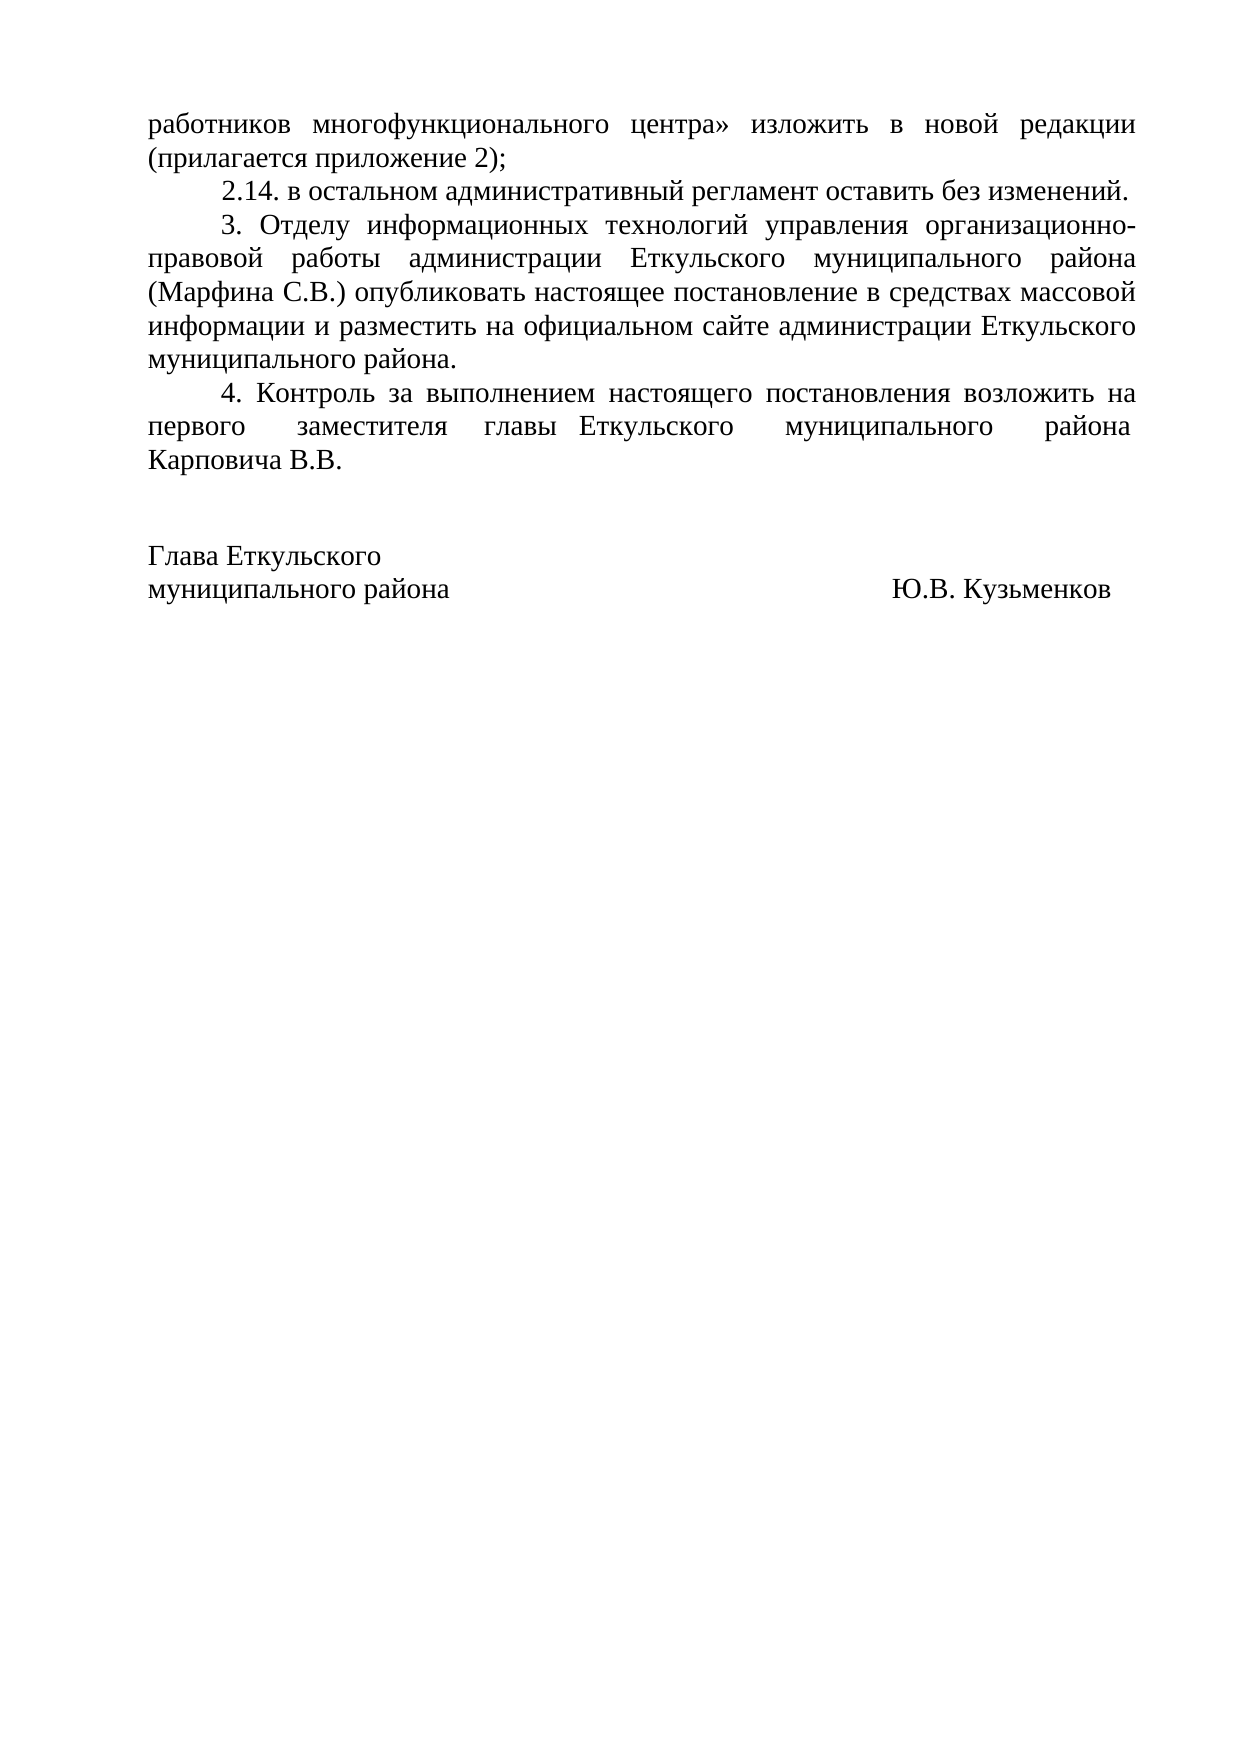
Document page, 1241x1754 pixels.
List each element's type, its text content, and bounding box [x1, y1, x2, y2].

text 4. Контроль за выполнением настоящего постановления возложить на первого заместителя главы Еткульского муниципального района [148, 375, 1137, 442]
text 3. Отделу информационных технологий управления организационно-правовой работы администрации Еткульского муниципального района (Марфина С.В.) опубликовать настоящее постановление в средствах массовой информации и разместить на официальном сайте администрации Еткульского муниципального района. [148, 207, 1137, 375]
text Карповича В.В. [148, 442, 1137, 475]
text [148, 106, 1137, 173]
text Глава Еткульского [148, 538, 1137, 571]
text муниципального района Ю.В. Кузьменков [148, 571, 1137, 605]
text 2.14. в остальном административный регламент оставить без изменений. [148, 173, 1137, 207]
